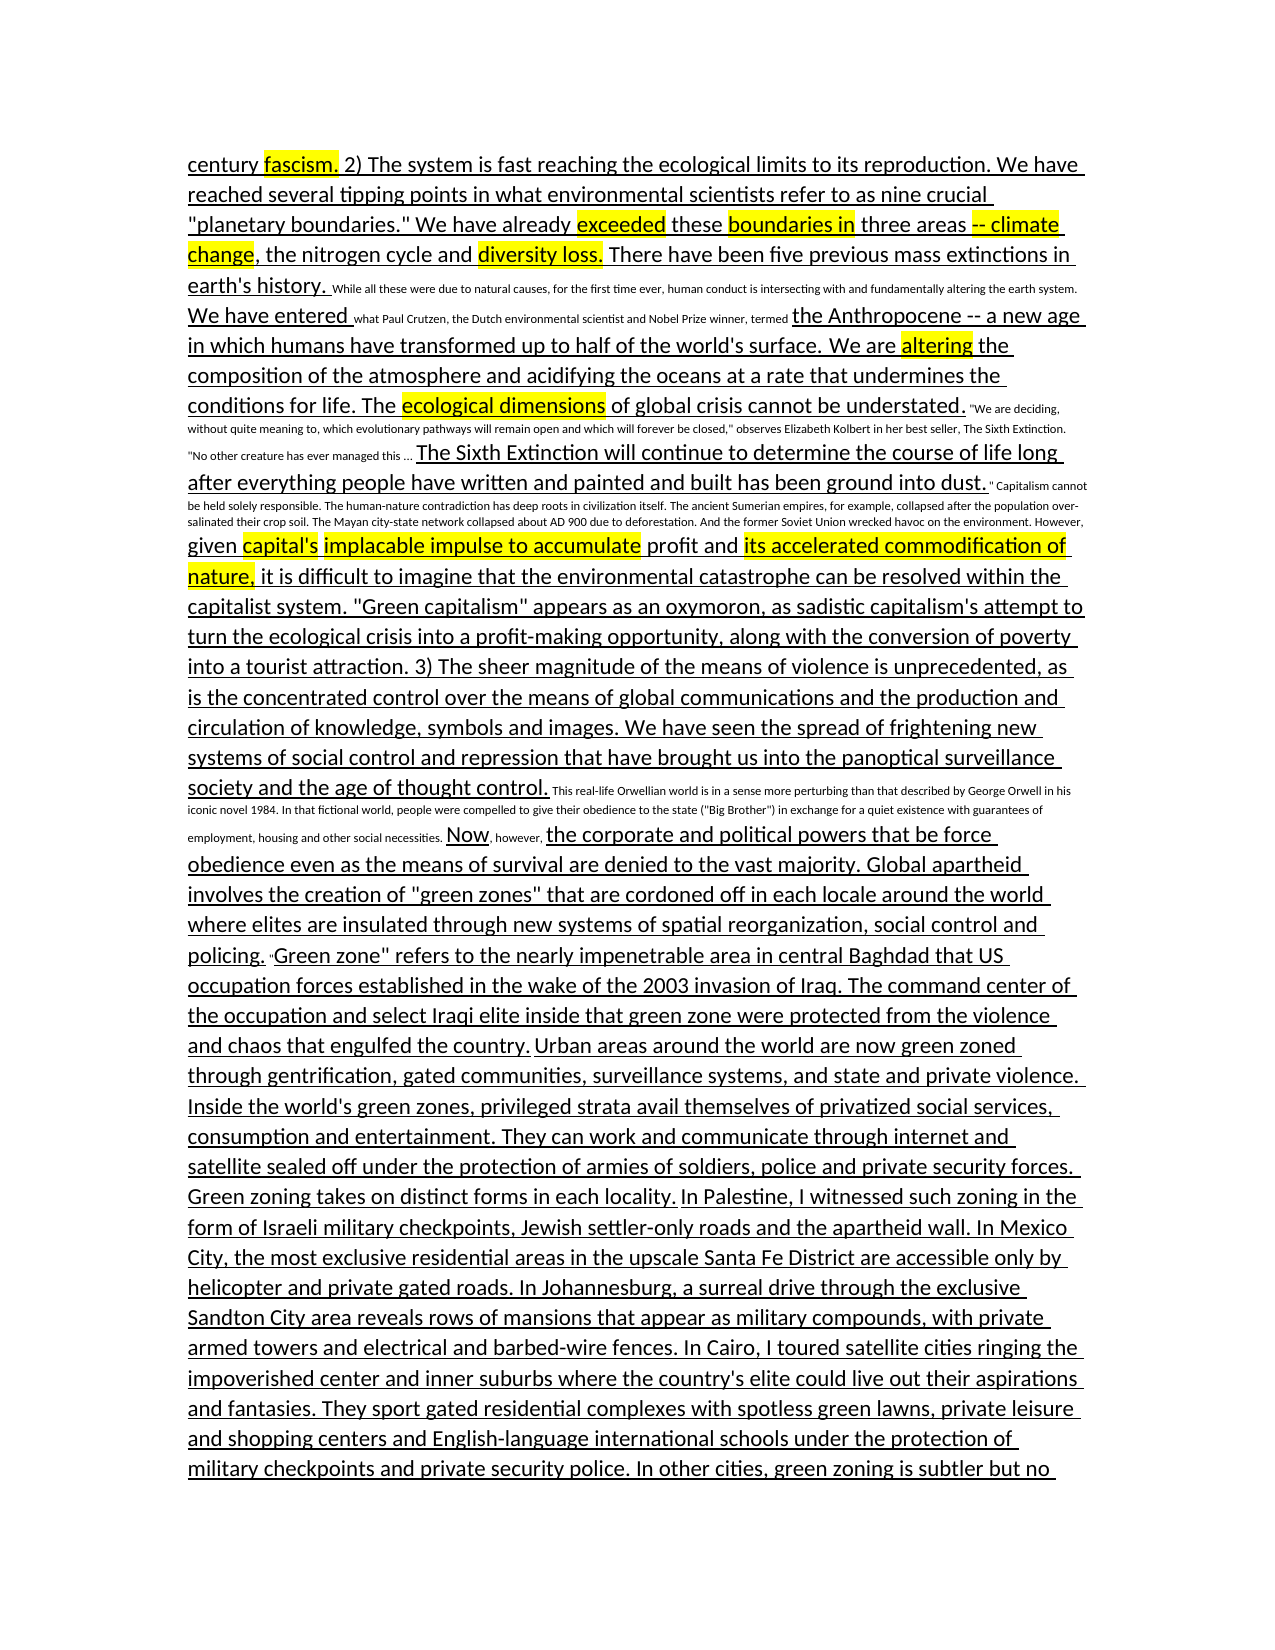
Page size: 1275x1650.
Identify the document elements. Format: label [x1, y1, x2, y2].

text [187, 150, 1087, 1482]
